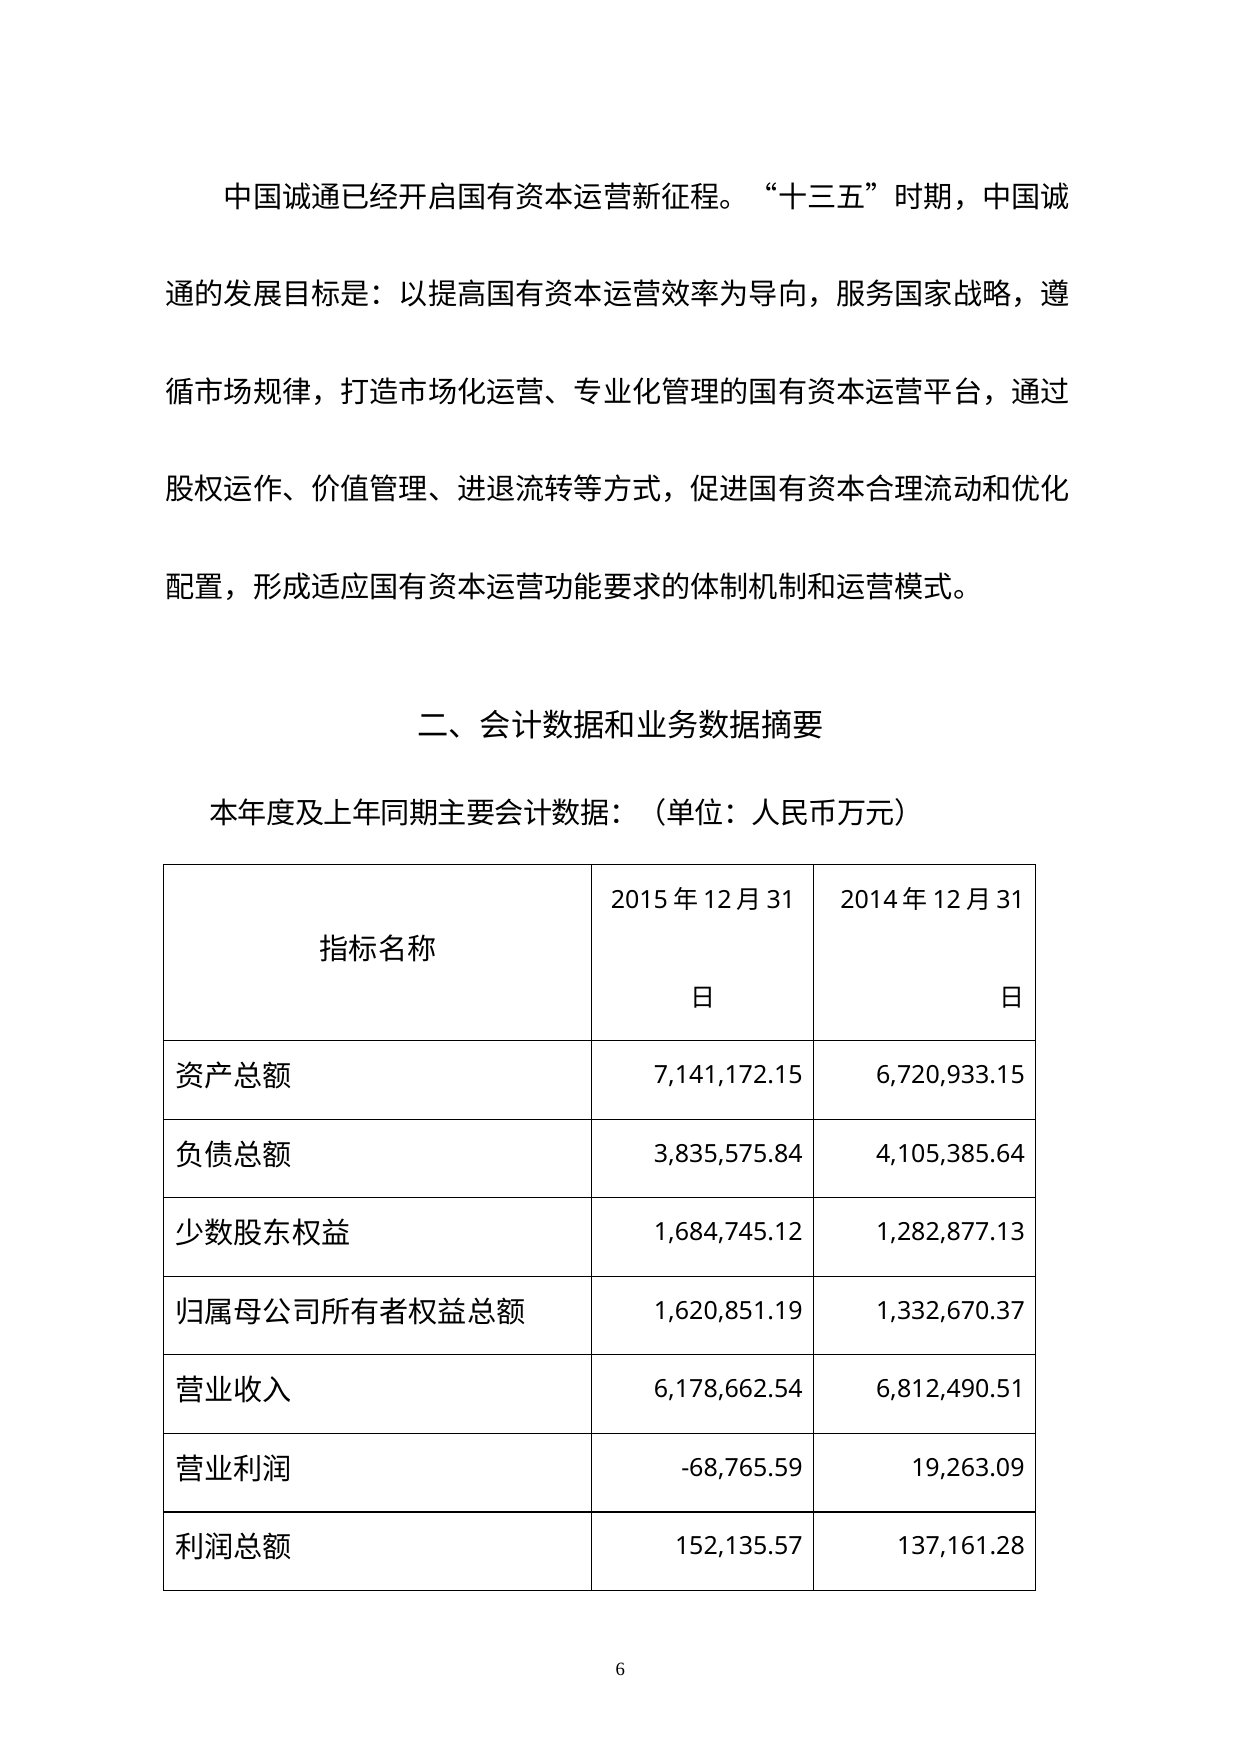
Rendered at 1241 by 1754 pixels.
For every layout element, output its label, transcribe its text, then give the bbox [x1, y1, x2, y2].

text 中国诚通已经开启国有资本运营新征程。“十三五”时期，中国诚通的发展目标是：以提高国有资本运营效率为导向，服务国家战略，遵循市场规律，打造市场化运营、专业化管理的国有资本运营平台，通过股权运作、价值管理、进退流转等方式，促进国有资本合理流动和优化配置，形成适应国有资本运营功能要求的体制机制和运营模式。 [165, 162, 1075, 617]
table_header 2015年12月31日 [592, 865, 813, 1040]
table_cell 1,620,851.19 [592, 1277, 813, 1354]
table_cell 6,720,933.15 [814, 1041, 1035, 1119]
table_cell 利润总额 [164, 1513, 591, 1590]
table_cell 137,161.28 [814, 1513, 1035, 1590]
table_cell 1,282,877.13 [814, 1198, 1035, 1276]
table_cell 1,332,670.37 [814, 1277, 1035, 1354]
table_cell 少数股东权益 [164, 1198, 591, 1276]
table_header 指标名称 [164, 865, 591, 1040]
table_cell 1,684,745.12 [592, 1198, 813, 1276]
table_cell 6,812,490.51 [814, 1355, 1035, 1433]
table_cell 负债总额 [164, 1120, 591, 1197]
table_cell 3,835,575.84 [592, 1120, 813, 1197]
table_cell 营业利润 [164, 1434, 591, 1511]
text 本年度及上年同期主要会计数据：（单位：人民币万元） [209, 778, 1075, 843]
table_cell 营业收入 [164, 1355, 591, 1433]
table_cell -68,765.59 [592, 1434, 813, 1511]
table_cell 资产总额 [164, 1041, 591, 1119]
text 二、会计数据和业务数据摘要 [165, 690, 1075, 755]
table_header 2014年12月31日 [814, 865, 1035, 1040]
table_cell 归属母公司所有者权益总额 [164, 1277, 591, 1354]
table_cell 19,263.09 [814, 1434, 1035, 1511]
table_cell 7,141,172.15 [592, 1041, 813, 1119]
table_cell 152,135.57 [592, 1513, 813, 1590]
table_cell 6,178,662.54 [592, 1355, 813, 1433]
table_cell 4,105,385.64 [814, 1120, 1035, 1197]
